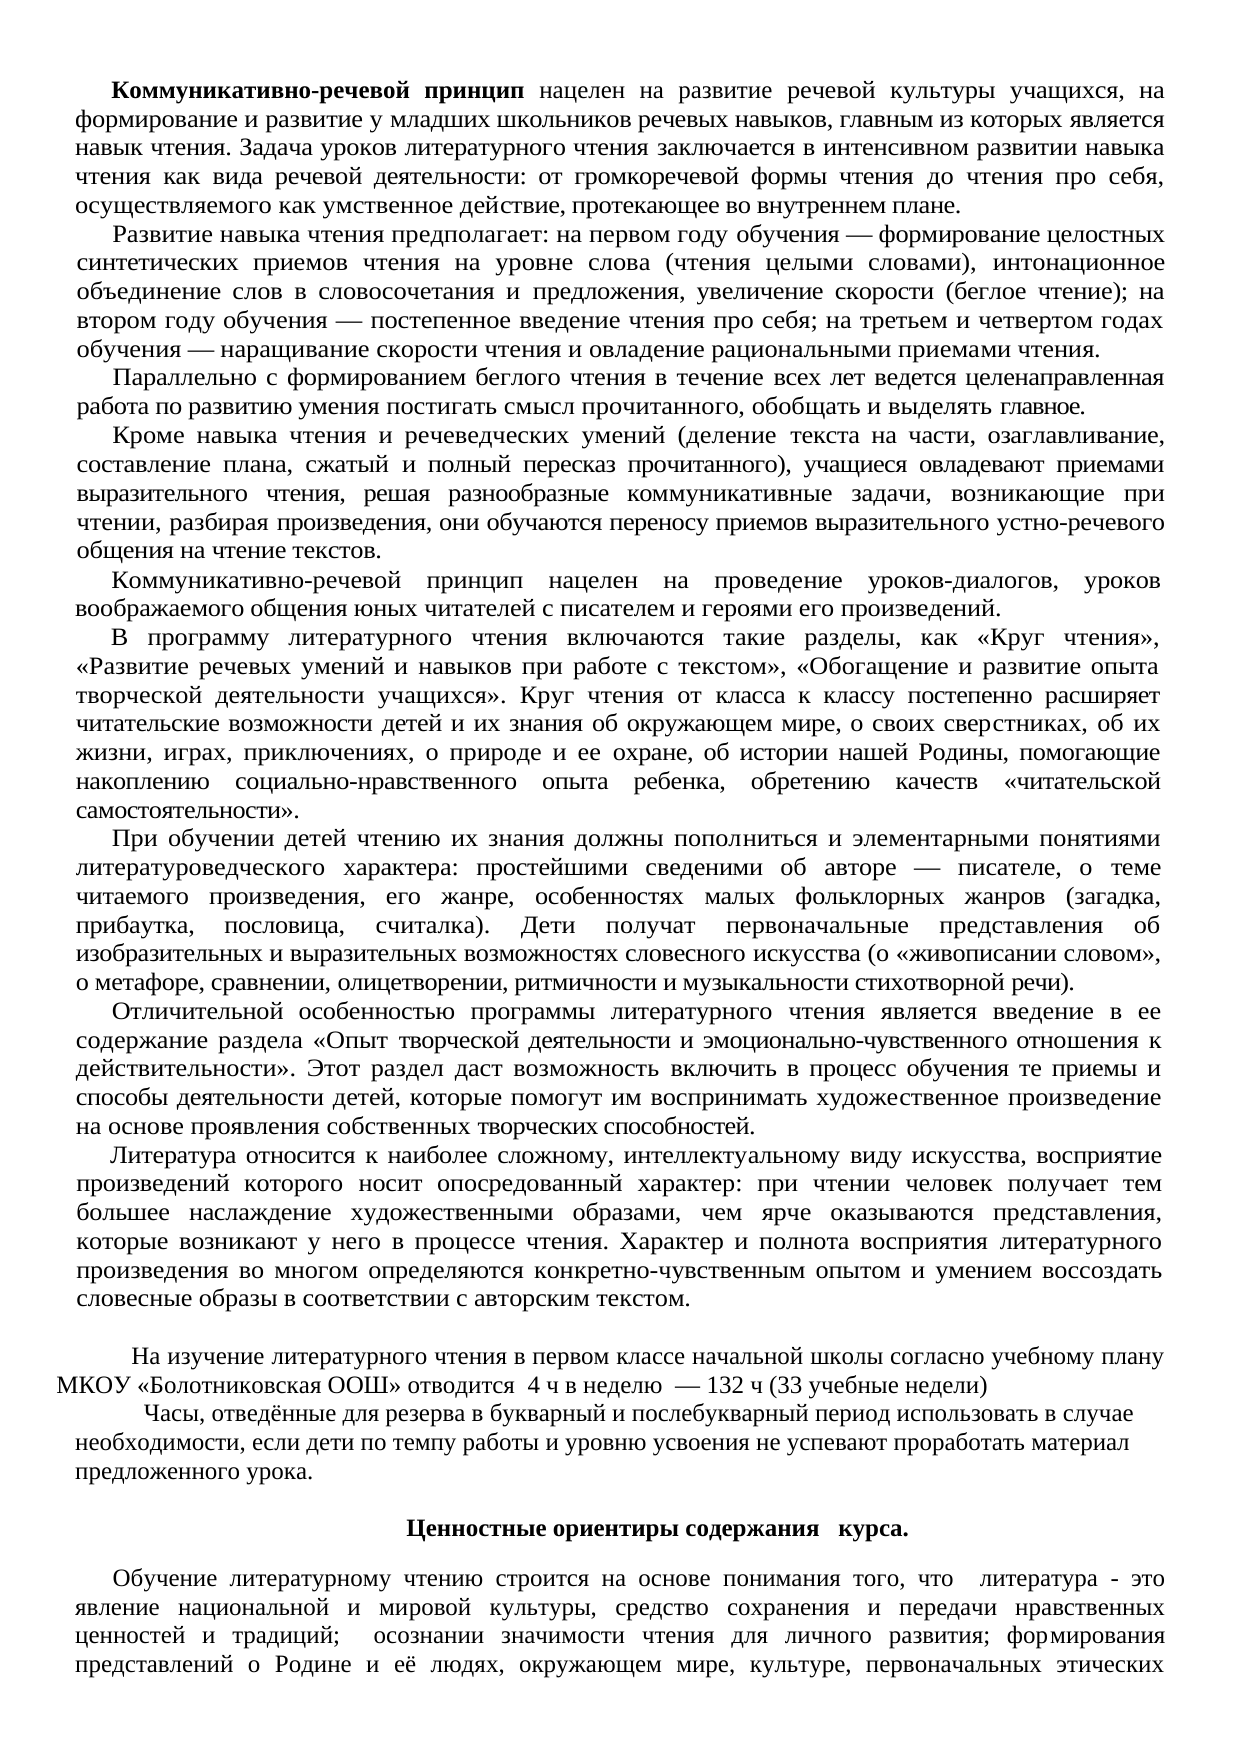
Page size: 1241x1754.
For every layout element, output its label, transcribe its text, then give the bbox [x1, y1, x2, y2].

text Коммуникативно-речевой принцип нацелен на развитие речевой культуры учащихся, на формирование и развитие у младших школьников речевых навыков, главным из которых является навык чтения. Задача уроков литературного чтения заключается в интенсивном развитии навыка чтения как вида речевой деятельности: от громкоречевой формы чтения до чтения про себя, осуществляемого как умственное действие, протекающее во внутреннем плане. [75, 75, 1165, 219]
text Ценностные ориентиры содержания курса. [150, 1513, 1165, 1542]
text Развитие навыка чтения предполагает: на первом году обучения — формирование целостных синтетических приемов чтения на уровне слова (чтения целыми словами), интонационное объединение слов в словосочетания и предложения, увеличение скорости (беглое чтение); на втором году обучения — постепенное введение чтения про себя; на третьем и четвертом годах обучения — наращивание скорости чтения и овладение рациональными приемами чтения. [76, 219, 1165, 362]
text Литература относится к наиболее сложному, интеллектуальному виду искусства, восприятие произведений которого носит опосредованный характер: при чтении человек получает тем большее наслаждение художественными образами, чем ярче оказываются представления, которые возникают у него в процессе чтения. Характер и полнота восприятия литературного произведения во многом определяются конкретно-чувственным опытом и умением воссоздать словесные образы в соответствии с авторским текстом. [76, 1140, 1162, 1312]
text Кроме навыка чтения и речеведческих умений (деление текста на части, озаглавливание, составление плана, сжатый и полный пересказ прочитанного), учащиеся овладевают приемами выразительного чтения, решая разнообразные коммуникативные задачи, возникающие при чтении, разбирая произведения, они обучаются переносу приемов выразительного устно-речевого общения на чтение текстов. [76, 421, 1165, 564]
text Коммуникативно-речевой принцип нацелен на проведение уроков-диалогов, уроков воображаемого общения юных читателей с писателем и героями его произведений. [75, 565, 1161, 622]
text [75, 1563, 1165, 1678]
text Отличительной особенностью программы литературного чтения является введение в ее содержание раздела «Опыт творческой деятельности и эмоционально-чувственного отношения к действительности». Этот раздел даст возможность включить в процесс обучения те приемы и способы деятельности детей, которые помогут им воспринимать художественное произведение на основе проявления собственных творческих способностей. [76, 996, 1162, 1140]
text Часы, отведённые для резерва в букварный и послебукварный период использовать в случае необходимости, если дети по темпу работы и уровню усвоения не успевают проработать материал предложенного урока. [75, 1398, 1165, 1485]
text Параллельно с формированием беглого чтения в течение всех лет ведется целенаправленная работа по развитию умения постигать смысл прочитанного, обобщать и выделять главное. [76, 362, 1165, 420]
text На изучение литературного чтения в первом классе начальной школы согласно учебному плану МКОУ «Болотниковская ООШ» отводится 4 ч в неделю — 132 ч (33 учебные недели) [56, 1341, 1165, 1398]
text В программу литературного чтения включаются такие разделы, как «Круг чтения», «Развитие речевых умений и навыков при работе с текстом», «Обогащение и развитие опыта творческой деятельности учащихся». Круг чтения от класса к классу постепенно расширяет читательские возможности детей и их знания об окружающем мире, о своих сверстниках, об их жизни, играх, приключениях, о природе и ее охране, об истории нашей Родины, помогающие накоплению социально-нравственного опыта ребенка, обретению качеств «читательской самостоятельности». [76, 622, 1161, 823]
text При обучении детей чтению их знания должны пополниться и элементарными понятиями литературоведческого характера: простейшими сведеними об авторе — писателе, о теме читаемого произведения, его жанре, особенностях малых фольклорных жанров (загадка, прибаутка, пословица, считалка). Дети получат первоначальные представления об изобразительных и выразительных возможностях словесного искусства (о «живописании словом», о метафоре, сравнении, олицетворении, ритмичности и музыкальности стихотворной речи). [76, 823, 1161, 996]
